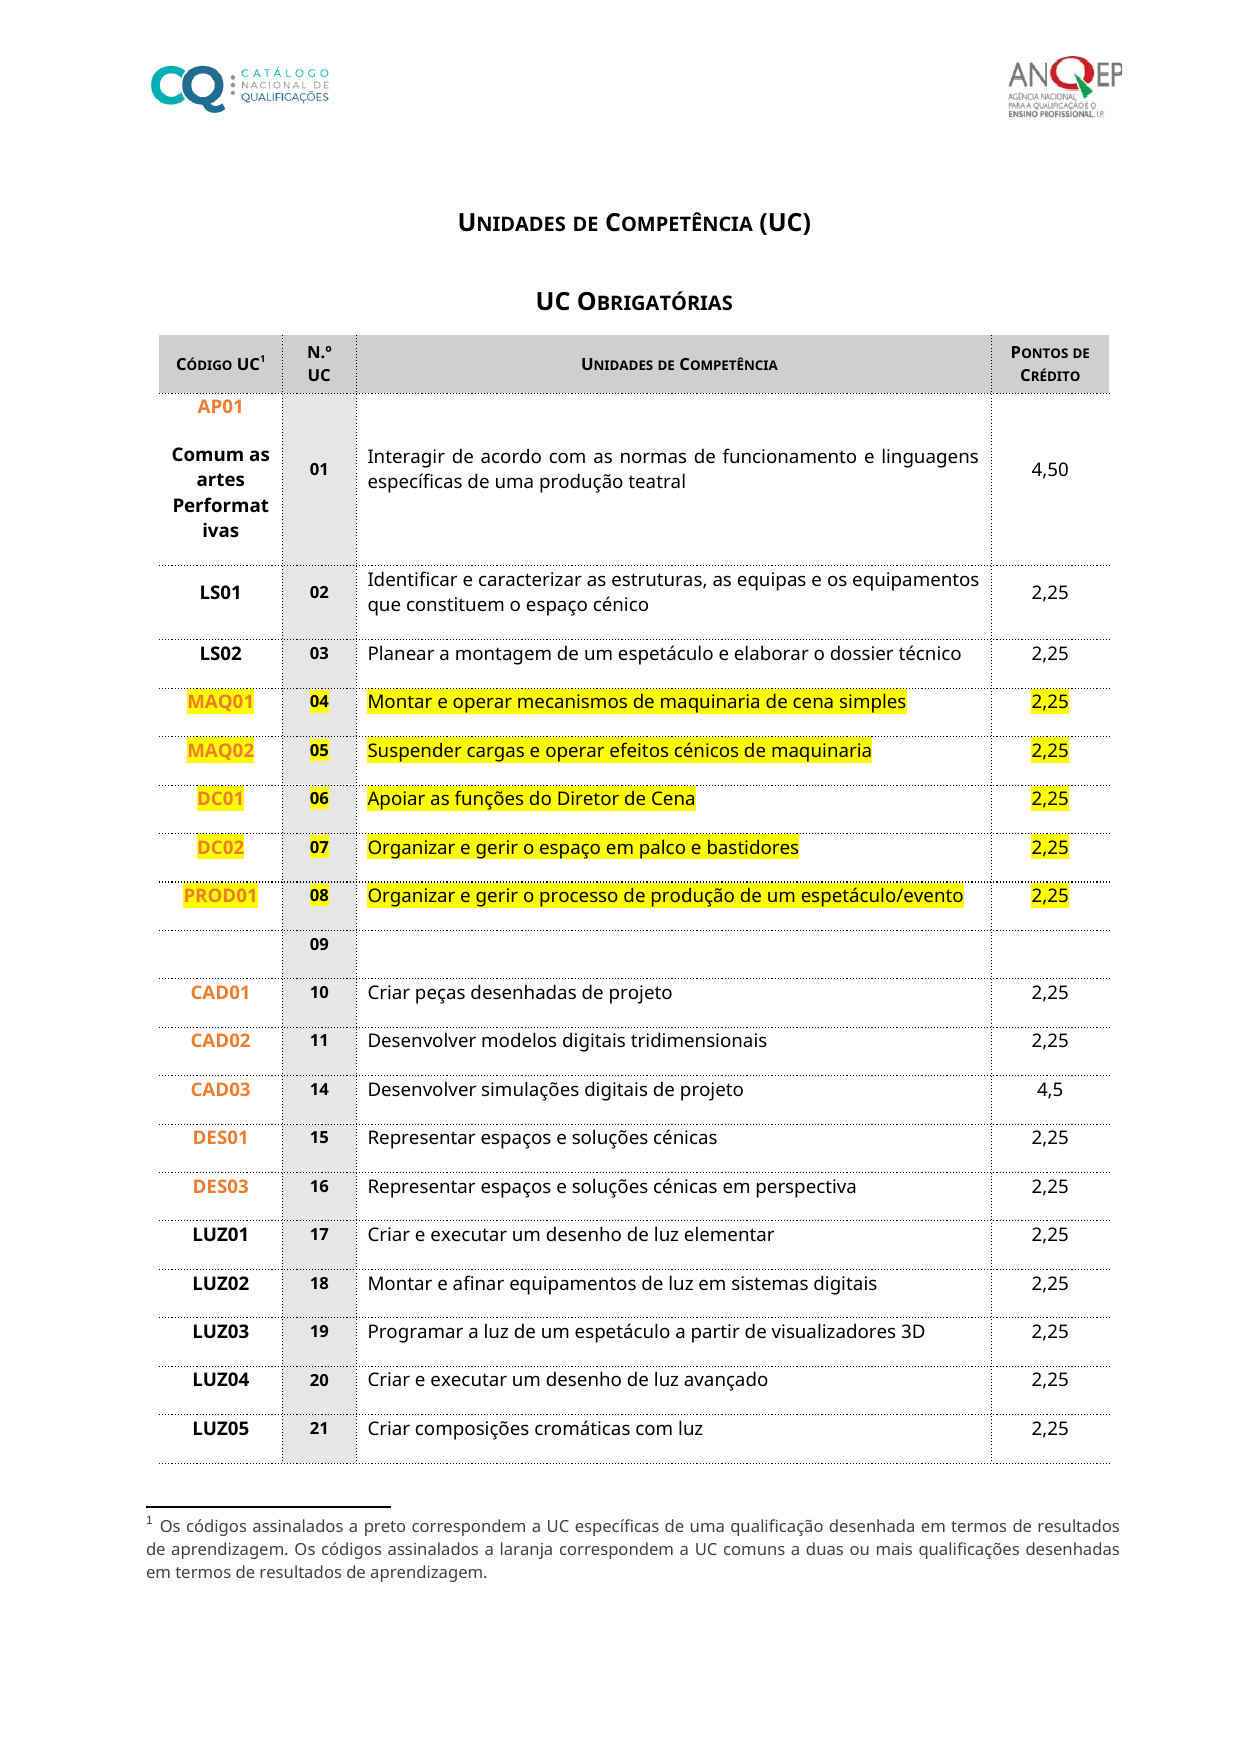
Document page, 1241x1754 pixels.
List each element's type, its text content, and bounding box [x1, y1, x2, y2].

table_cell 16 [282, 1172, 356, 1220]
table_cell Criar e executar um desenho de luz avançado [356, 1366, 991, 1414]
table_cell 2,25 [991, 688, 1109, 736]
table_cell CAD02 [159, 1027, 282, 1075]
table_cell 2,25 [991, 785, 1109, 833]
table_cell 4,5 [991, 1075, 1109, 1123]
table_cell 2,25 [991, 1414, 1109, 1463]
table_cell LUZ02 [159, 1269, 282, 1317]
table_cell Representar espaços e soluções cénicas em perspectiva [356, 1172, 991, 1220]
table_cell 19 [282, 1317, 356, 1366]
table_cell Organizar e gerir o processo de produção de um espetáculo/evento [356, 881, 991, 930]
table_header Pontos de Crédito [991, 335, 1109, 393]
table_cell Interagir de acordo com as normas de funcionamento e linguagens específicas de uma produção teatral [356, 393, 991, 565]
table_cell 2,25 [991, 1220, 1109, 1269]
table_cell Identificar e caracterizar as estruturas, as equipas e os equipamentos que constituem o espaço cénico [356, 565, 991, 639]
table_cell 21 [282, 1414, 356, 1463]
text UC Obrigatórias [146, 283, 1122, 317]
table_cell 09 [282, 930, 356, 978]
table_cell Organizar e gerir o espaço em palco e bastidores [356, 833, 991, 881]
table_cell 2,25 [991, 565, 1109, 639]
table_cell 17 [282, 1220, 356, 1269]
table_cell 04 [282, 688, 356, 736]
table_cell 2,25 [991, 639, 1109, 688]
table_cell Criar e executar um desenho de luz elementar [356, 1220, 991, 1269]
table_cell 2,25 [991, 1172, 1109, 1220]
table_cell Montar e afinar equipamentos de luz em sistemas digitais [356, 1269, 991, 1317]
table_cell 2,25 [991, 833, 1109, 881]
table_cell 2,25 [991, 1124, 1109, 1172]
table_cell [991, 930, 1109, 978]
picture [1008, 56, 1123, 120]
table_cell Montar e operar mecanismos de maquinaria de cena simples [356, 688, 991, 736]
table_cell Suspender cargas e operar efeitos cénicos de maquinaria [356, 736, 991, 784]
table_cell PROD01 [159, 881, 282, 930]
table_cell DC01 [159, 785, 282, 833]
table_cell DES01 [159, 1124, 282, 1172]
table_cell MAQ02 [159, 736, 282, 784]
table_cell Planear a montagem de um espetáculo e elaborar o dossier técnico [356, 639, 991, 688]
table_cell Criar peças desenhadas de projeto [356, 978, 991, 1027]
table_cell 08 [282, 881, 356, 930]
text Unidades de Competência (UC) [146, 205, 1122, 239]
table_cell [159, 930, 282, 978]
table_cell LUZ04 [159, 1366, 282, 1414]
table_cell 20 [282, 1366, 356, 1414]
table_cell 06 [282, 785, 356, 833]
table_cell LUZ03 [159, 1317, 282, 1366]
table_cell Desenvolver simulações digitais de projeto [356, 1075, 991, 1123]
table_cell 2,25 [991, 978, 1109, 1027]
table_cell Programar a luz de um espetáculo a partir de visualizadores 3D [356, 1317, 991, 1366]
table_cell LUZ01 [159, 1220, 282, 1269]
table_cell 05 [282, 736, 356, 784]
table_cell CAD03 [159, 1075, 282, 1123]
table_cell 2,25 [991, 1027, 1109, 1075]
table_cell 02 [282, 565, 356, 639]
table_cell Desenvolver modelos digitais tridimensionais [356, 1027, 991, 1075]
table_header Unidades de Competência [356, 335, 991, 393]
table_cell 14 [282, 1075, 356, 1123]
table_cell LS01 [159, 565, 282, 639]
table_cell Criar composições cromáticas com luz [356, 1414, 991, 1463]
table_cell 01 [282, 393, 356, 565]
table_cell 10 [282, 978, 356, 1027]
table_header N.º UC [282, 335, 356, 393]
table_header Código UC [159, 335, 282, 393]
table_cell 4,50 [991, 393, 1109, 565]
table_cell DC02 [159, 833, 282, 881]
table_cell AP01 Comum as artes Performativas [159, 393, 282, 565]
table_cell 2,25 [991, 736, 1109, 784]
table_cell LUZ05 [159, 1414, 282, 1463]
table_cell Representar espaços e soluções cénicas [356, 1124, 991, 1172]
picture [145, 47, 334, 131]
table_cell MAQ01 [159, 688, 282, 736]
table_cell 15 [282, 1124, 356, 1172]
table_cell 18 [282, 1269, 356, 1317]
table_cell 2,25 [991, 881, 1109, 930]
table_cell [356, 930, 991, 978]
table_cell CAD01 [159, 978, 282, 1027]
table_cell 2,25 [991, 1366, 1109, 1414]
table_cell 07 [282, 833, 356, 881]
table_cell 2,25 [991, 1317, 1109, 1366]
table_cell DES03 [159, 1172, 282, 1220]
table_cell 2,25 [991, 1269, 1109, 1317]
table_cell Apoiar as funções do Diretor de Cena [356, 785, 991, 833]
table_cell 03 [282, 639, 356, 688]
table_cell 11 [282, 1027, 356, 1075]
table_cell LS02 [159, 639, 282, 688]
